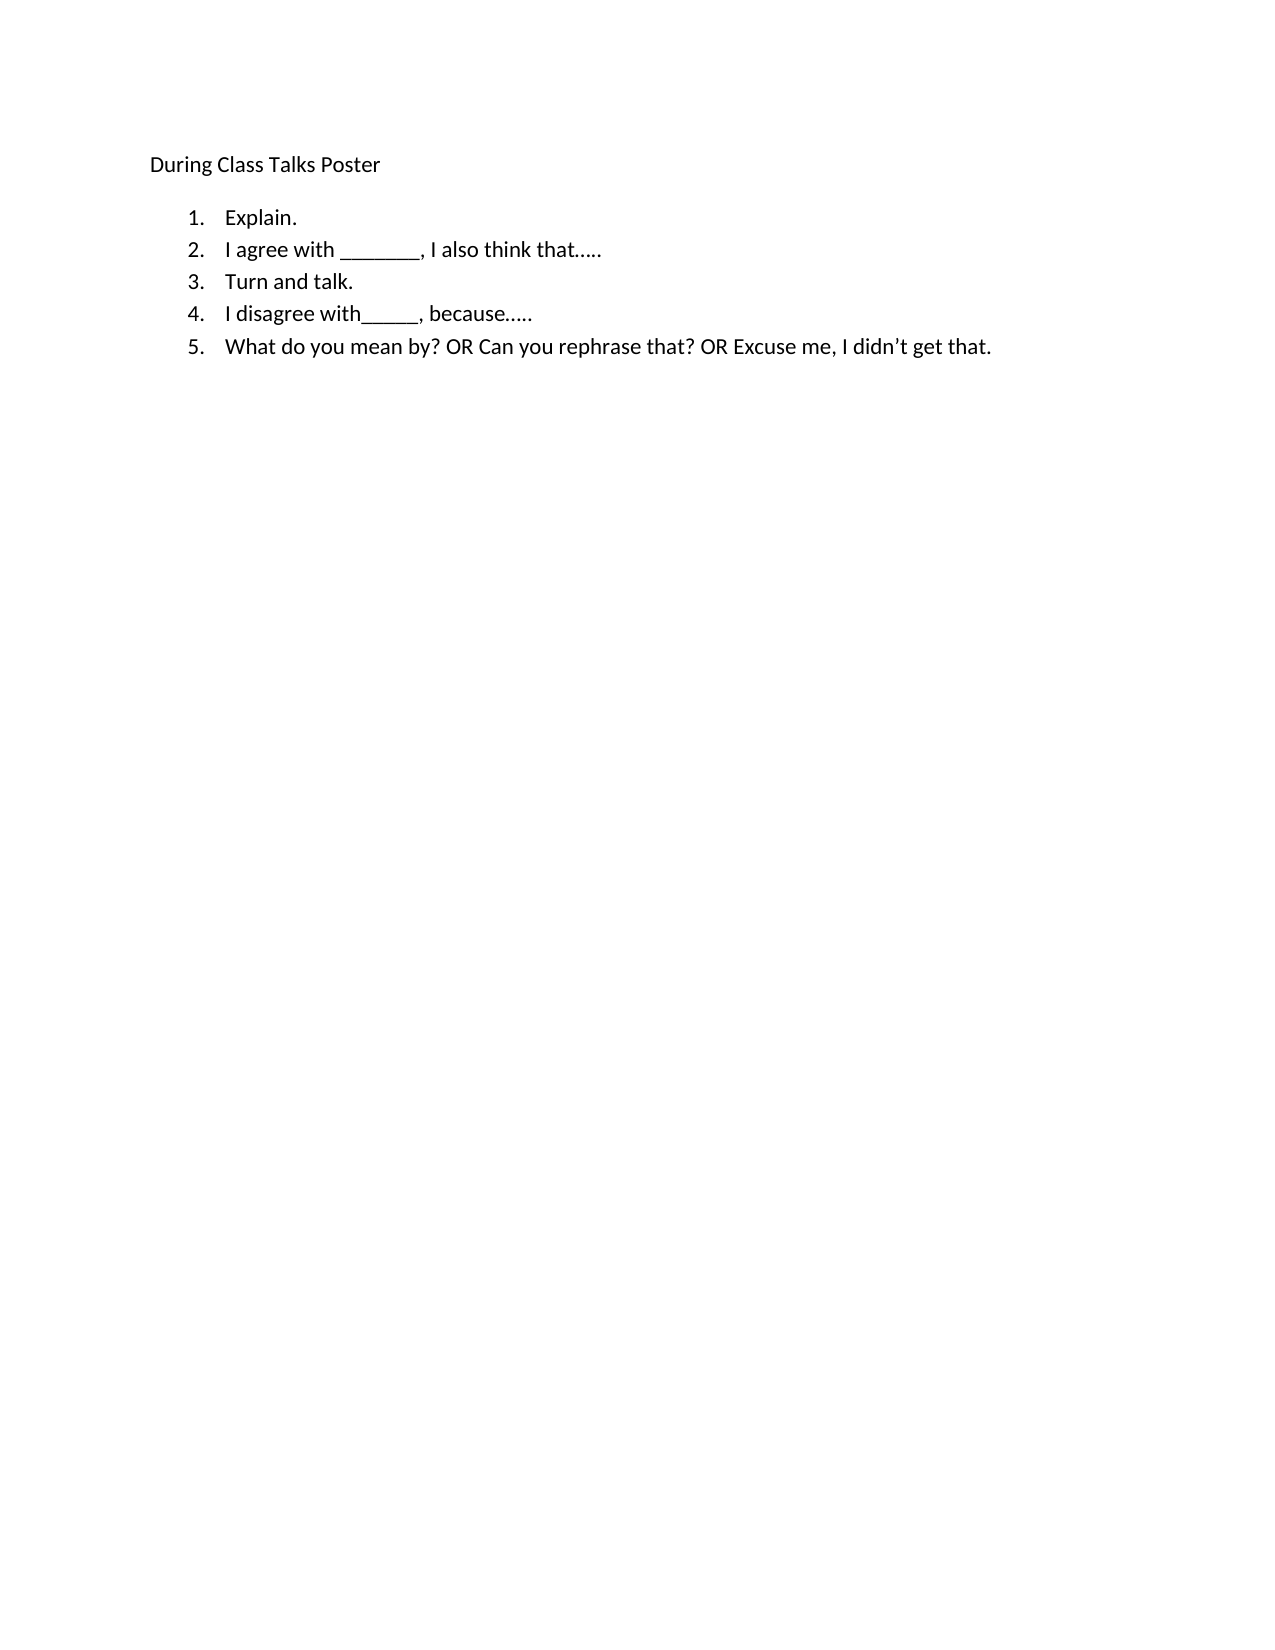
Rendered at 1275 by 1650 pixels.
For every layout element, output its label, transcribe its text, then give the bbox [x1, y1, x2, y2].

text During Class Talks Poster [150, 150, 1125, 178]
list What do you mean by? OR Can you rephrase that? OR Excuse me, I didn’t get that. [187, 332, 1125, 360]
list Turn and talk. [187, 267, 1125, 295]
list Explain. [187, 203, 1125, 231]
list I agree with _______, I also think that….. [187, 235, 1125, 263]
list I disagree with_____, because….. [187, 299, 1125, 328]
